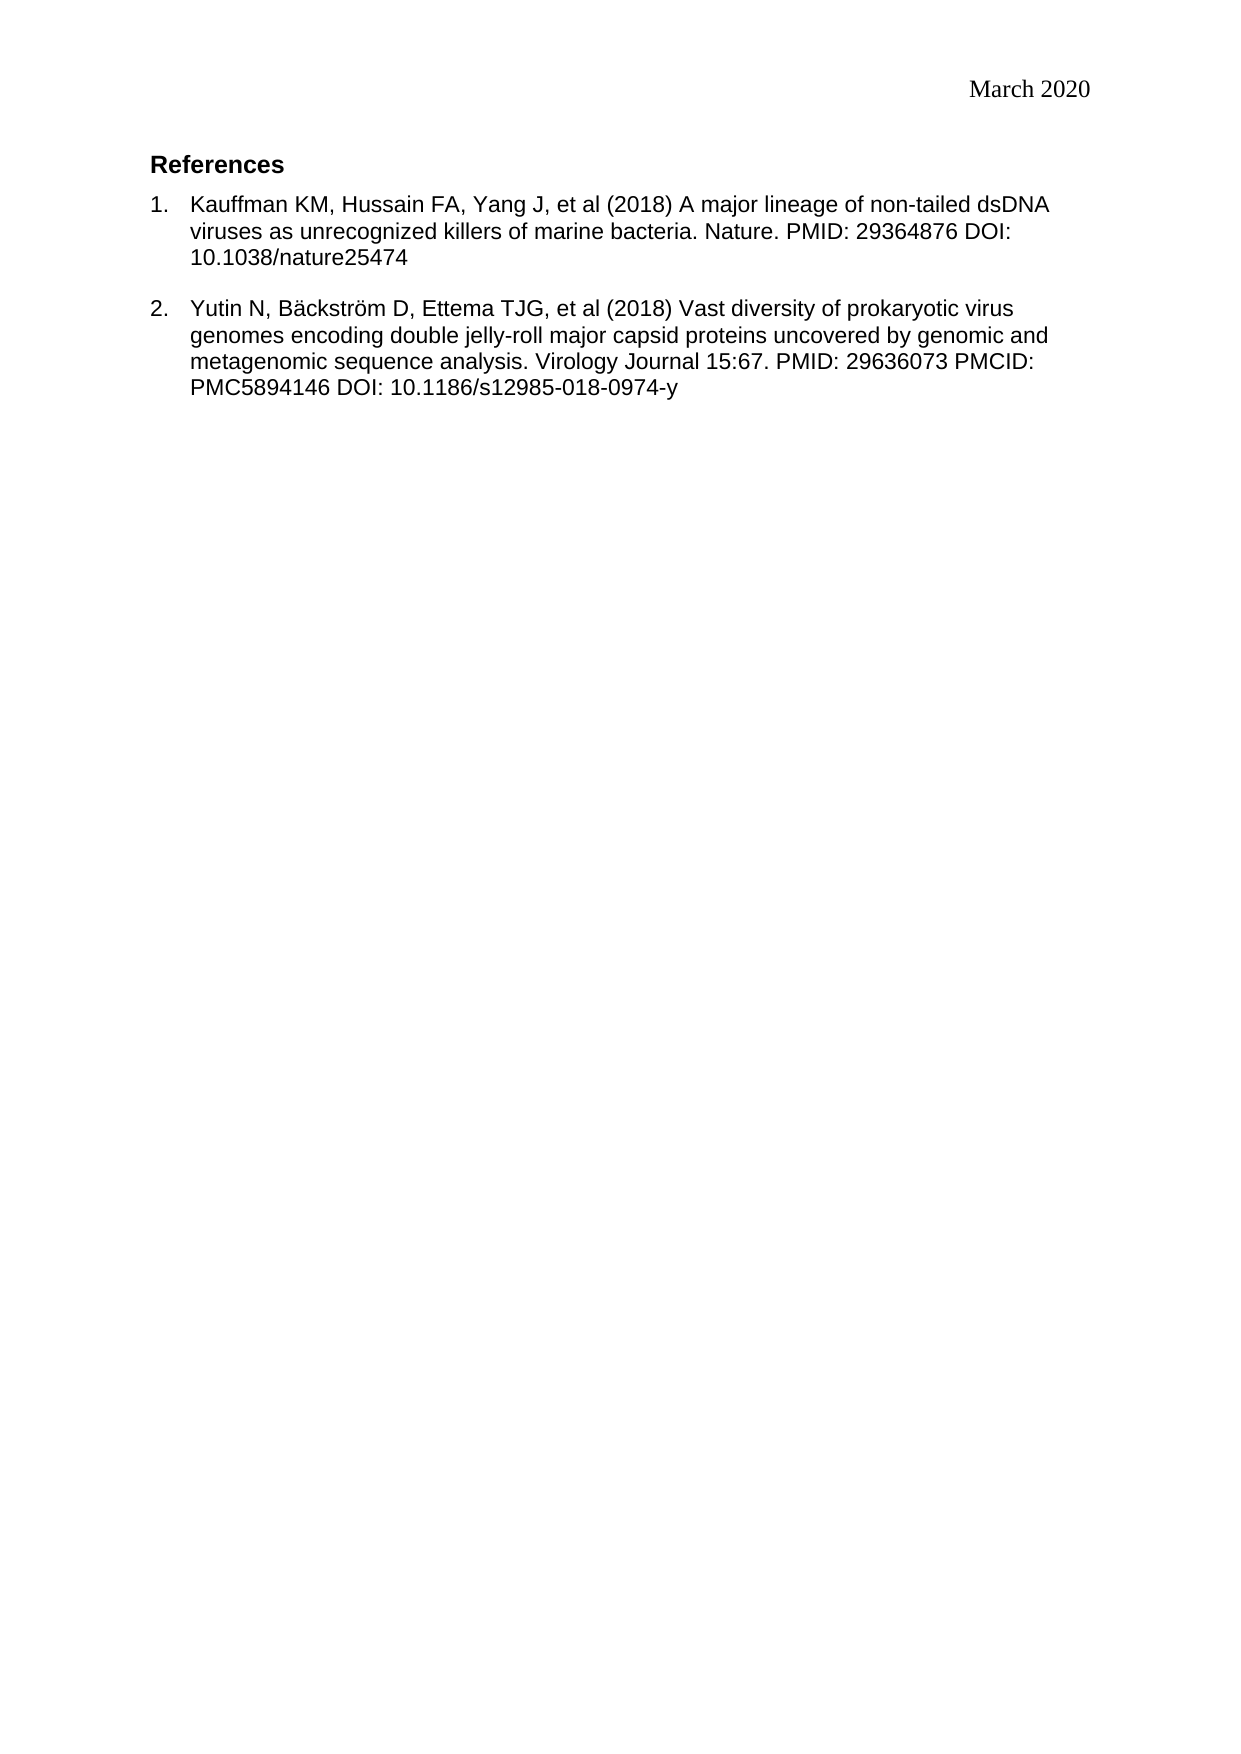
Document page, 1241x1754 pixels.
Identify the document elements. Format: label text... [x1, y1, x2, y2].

text 1. Kauffman KM, Hussain FA, Yang J, et al (2018) A major lineage of non-tailed dsDNA viruses as unrecognized killers of marine bacteria. Nature. PMID: 29364876 DOI: 10.1038/nature25474 [150, 191, 1090, 270]
text 2. Yutin N, Bäckström D, Ettema TJG, et al (2018) Vast diversity of prokaryotic virus genomes encoding double jelly-roll major capsid proteins uncovered by genomic and metagenomic sequence analysis. Virology Journal 15:67. PMID: 29636073 PMCID: PMC5894146 DOI: 10.1186/s12985-018-0974-y [150, 295, 1090, 401]
text References [150, 150, 1090, 179]
